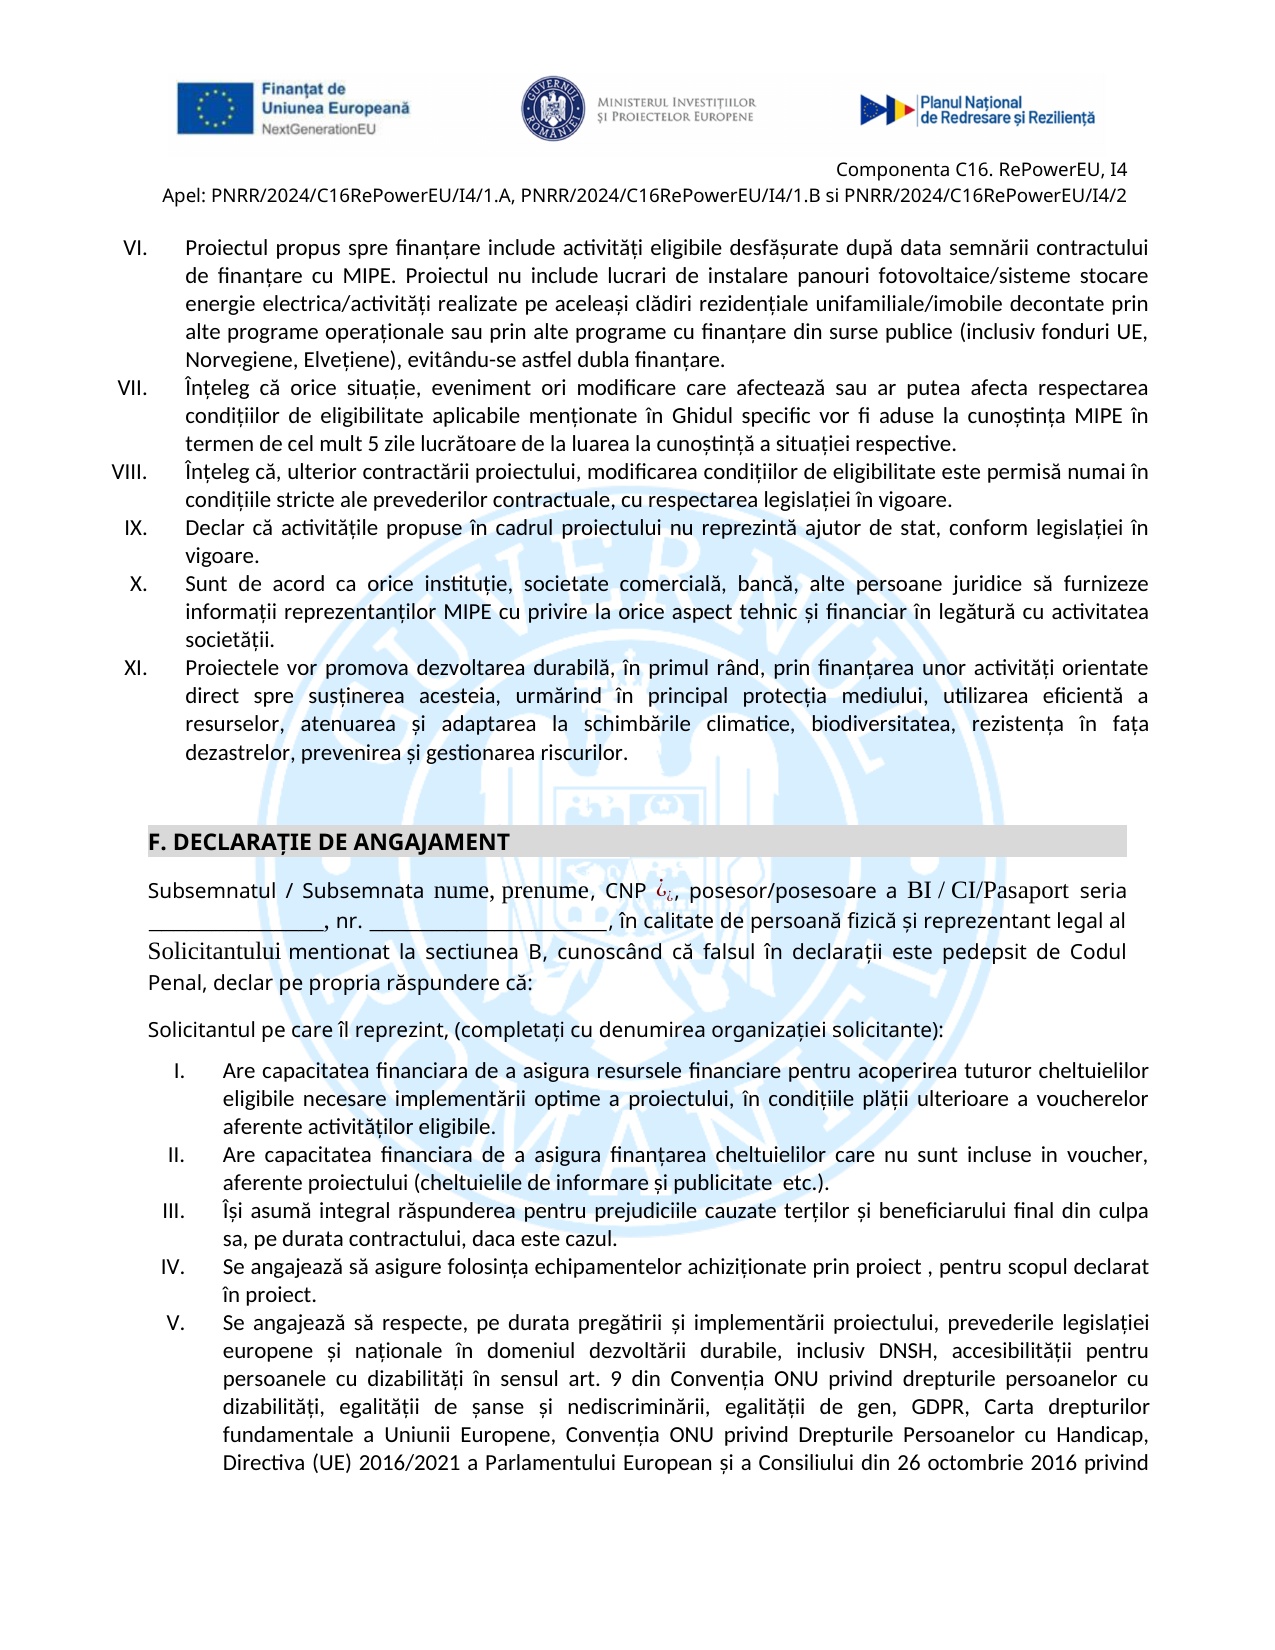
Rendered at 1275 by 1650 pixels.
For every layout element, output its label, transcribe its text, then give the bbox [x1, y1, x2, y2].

list Are capacitatea financiara de a asigura resursele financiare pentru acoperirea tuturor cheltuielilor eligibile necesare implementării optime a proiectului, în condițiile plății ulterioare a voucherelor aferente activităților eligibile. [185, 1056, 1151, 1140]
list Înțeleg că, ulterior contractării proiectului, modificarea condițiilor de eligibilitate este permisă numai în condițiile stricte ale prevederilor contractuale, cu respectarea legislației în vigoare. [148, 457, 1151, 513]
list Înțeleg că orice situație, eveniment ori modificare care afectează sau ar putea afecta respectarea condițiilor de eligibilitate aplicabile menționate în Ghidul specific vor fi aduse la cunoștința MIPE în termen de cel mult 5 zile lucrătoare de la luarea la cunoștință a situației respective. [148, 373, 1151, 457]
text F. DECLARAȚIE DE ANGAJAMENT [148, 825, 1127, 857]
list Proiectul propus spre finanțare include activități eligibile desfășurate după data semnării contractului de finanțare cu MIPE. Proiectul nu include lucrari de instalare panouri fotovoltaice/sisteme stocare energie electrica/activități realizate pe aceleași clădiri rezidențiale unifamiliale/imobile decontate prin alte programe operaționale sau prin alte programe cu finanțare din surse publice (inclusiv fonduri UE, Norvegiene, Elveţiene), evitându-se astfel dubla finanțare. [148, 233, 1151, 373]
text Subsemnatul / Subsemnata , CNP , posesor/posesoare a seria nr. , în calitate de persoană fizică și reprezentant legal al mentionat la sectiunea B, cunoscând că falsul în declarații este pedepsit de Codul Penal, declar pe propria răspundere că: [148, 876, 1127, 996]
list Sunt de acord ca orice instituție, societate comercială, bancă, alte persoane juridice să furnizeze informații reprezentanților MIPE cu privire la orice aspect tehnic și financiar în legătură cu activitatea societății. [148, 569, 1151, 653]
list Proiectele vor promova dezvoltarea durabilă, în primul rând, prin finanțarea unor activități orientate direct spre susținerea acesteia, urmărind în principal protecția mediului, utilizarea eficientă a resurselor, atenuarea și adaptarea la schimbările climatice, biodiversitatea, rezistența în fața dezastrelor, prevenirea și gestionarea riscurilor. [148, 653, 1151, 766]
list Are capacitatea financiara de a asigura finanțarea cheltuielilor care nu sunt incluse in voucher, aferente proiectului (cheltuielile de informare și publicitate etc.). [185, 1140, 1151, 1196]
list Se angajează să asigure folosința echipamentelor achiziționate prin proiect , pentru scopul declarat în proiect. [185, 1252, 1151, 1308]
list Declar că activitățile propuse în cadrul proiectului nu reprezintă ajutor de stat, conform legislației în vigoare. [148, 513, 1151, 569]
list Își asumă integral răspunderea pentru prejudiciile cauzate terților și beneficiarului final din culpa sa, pe durata contractului, daca este cazul. [185, 1196, 1151, 1252]
text Solicitantul pe care îl reprezint, (completaţi cu denumirea organizaţiei solicitante): [148, 1015, 1127, 1043]
picture [167, 73, 1108, 157]
